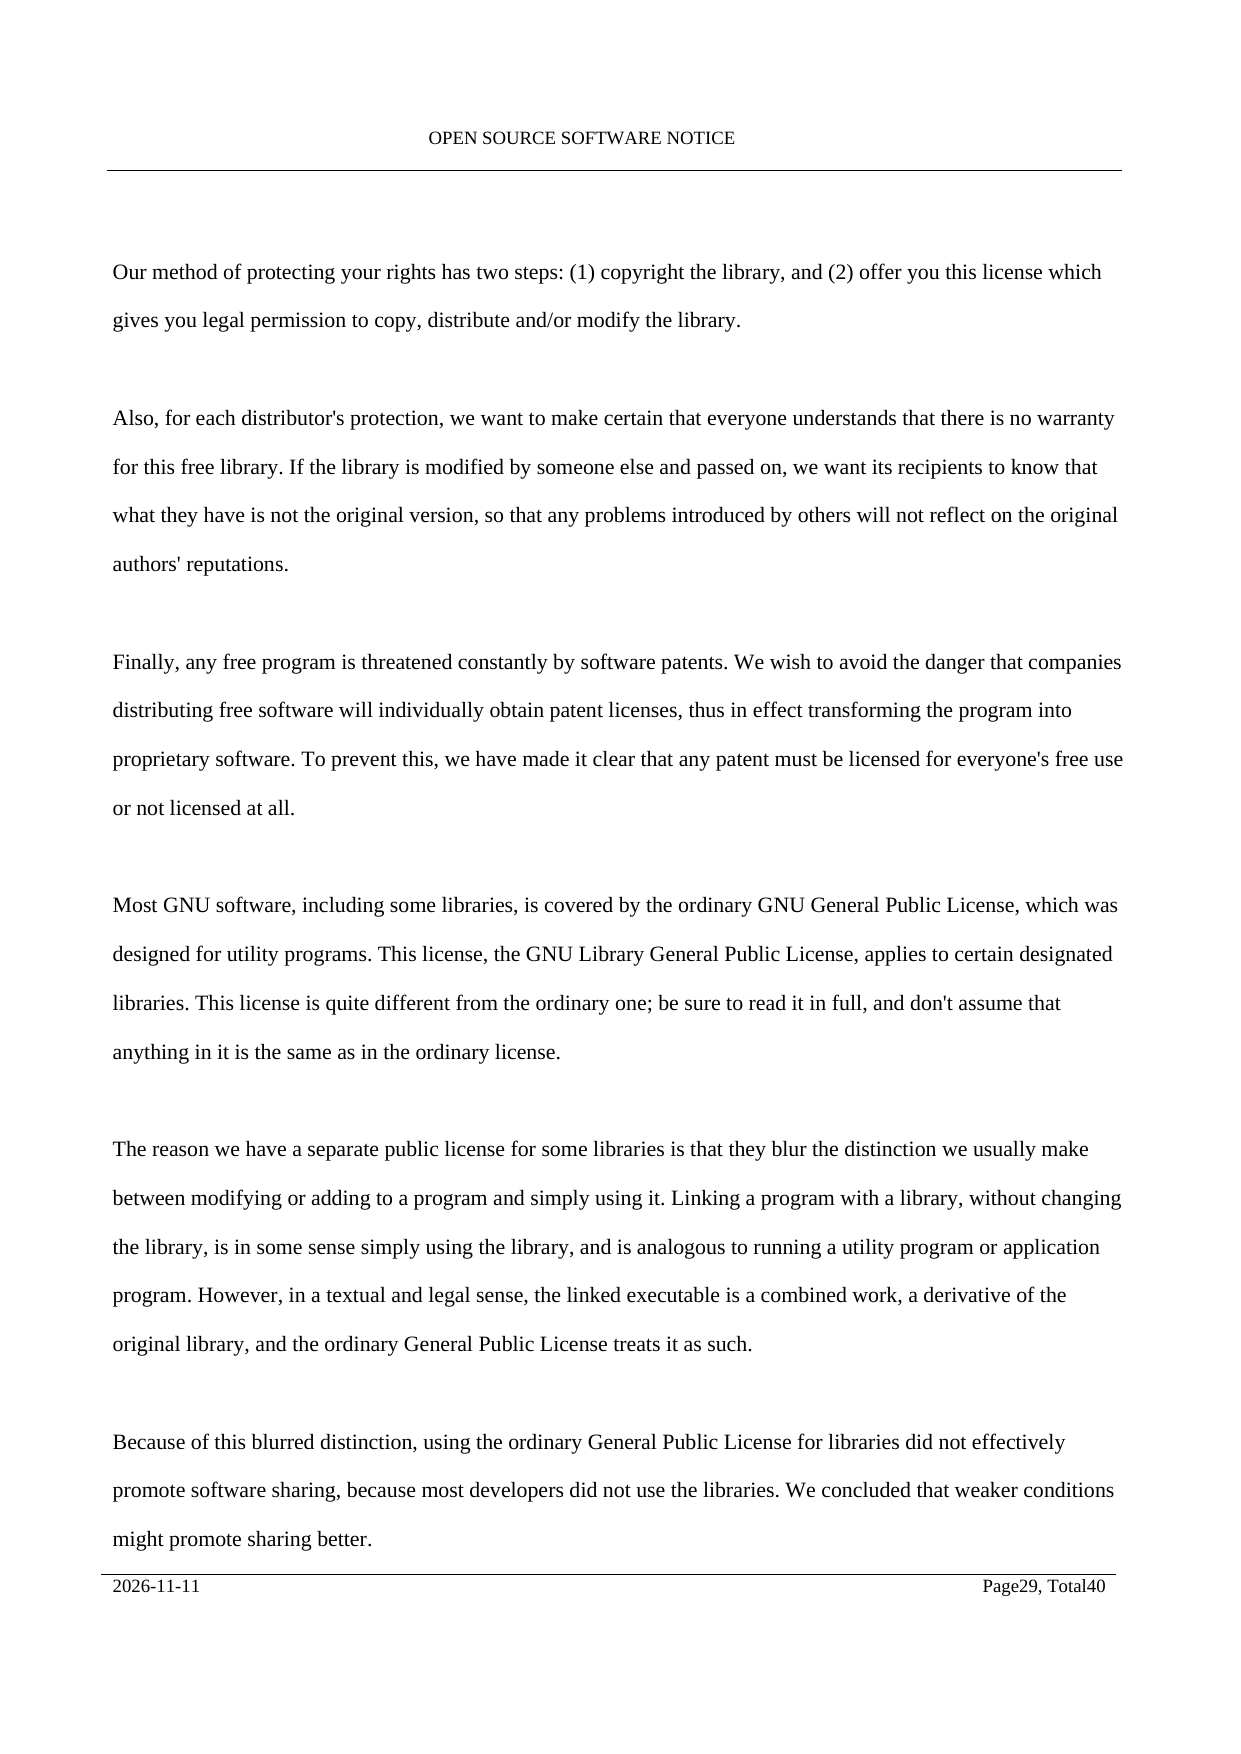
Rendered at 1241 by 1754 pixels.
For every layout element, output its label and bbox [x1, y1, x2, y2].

text [112, 206, 1128, 1555]
